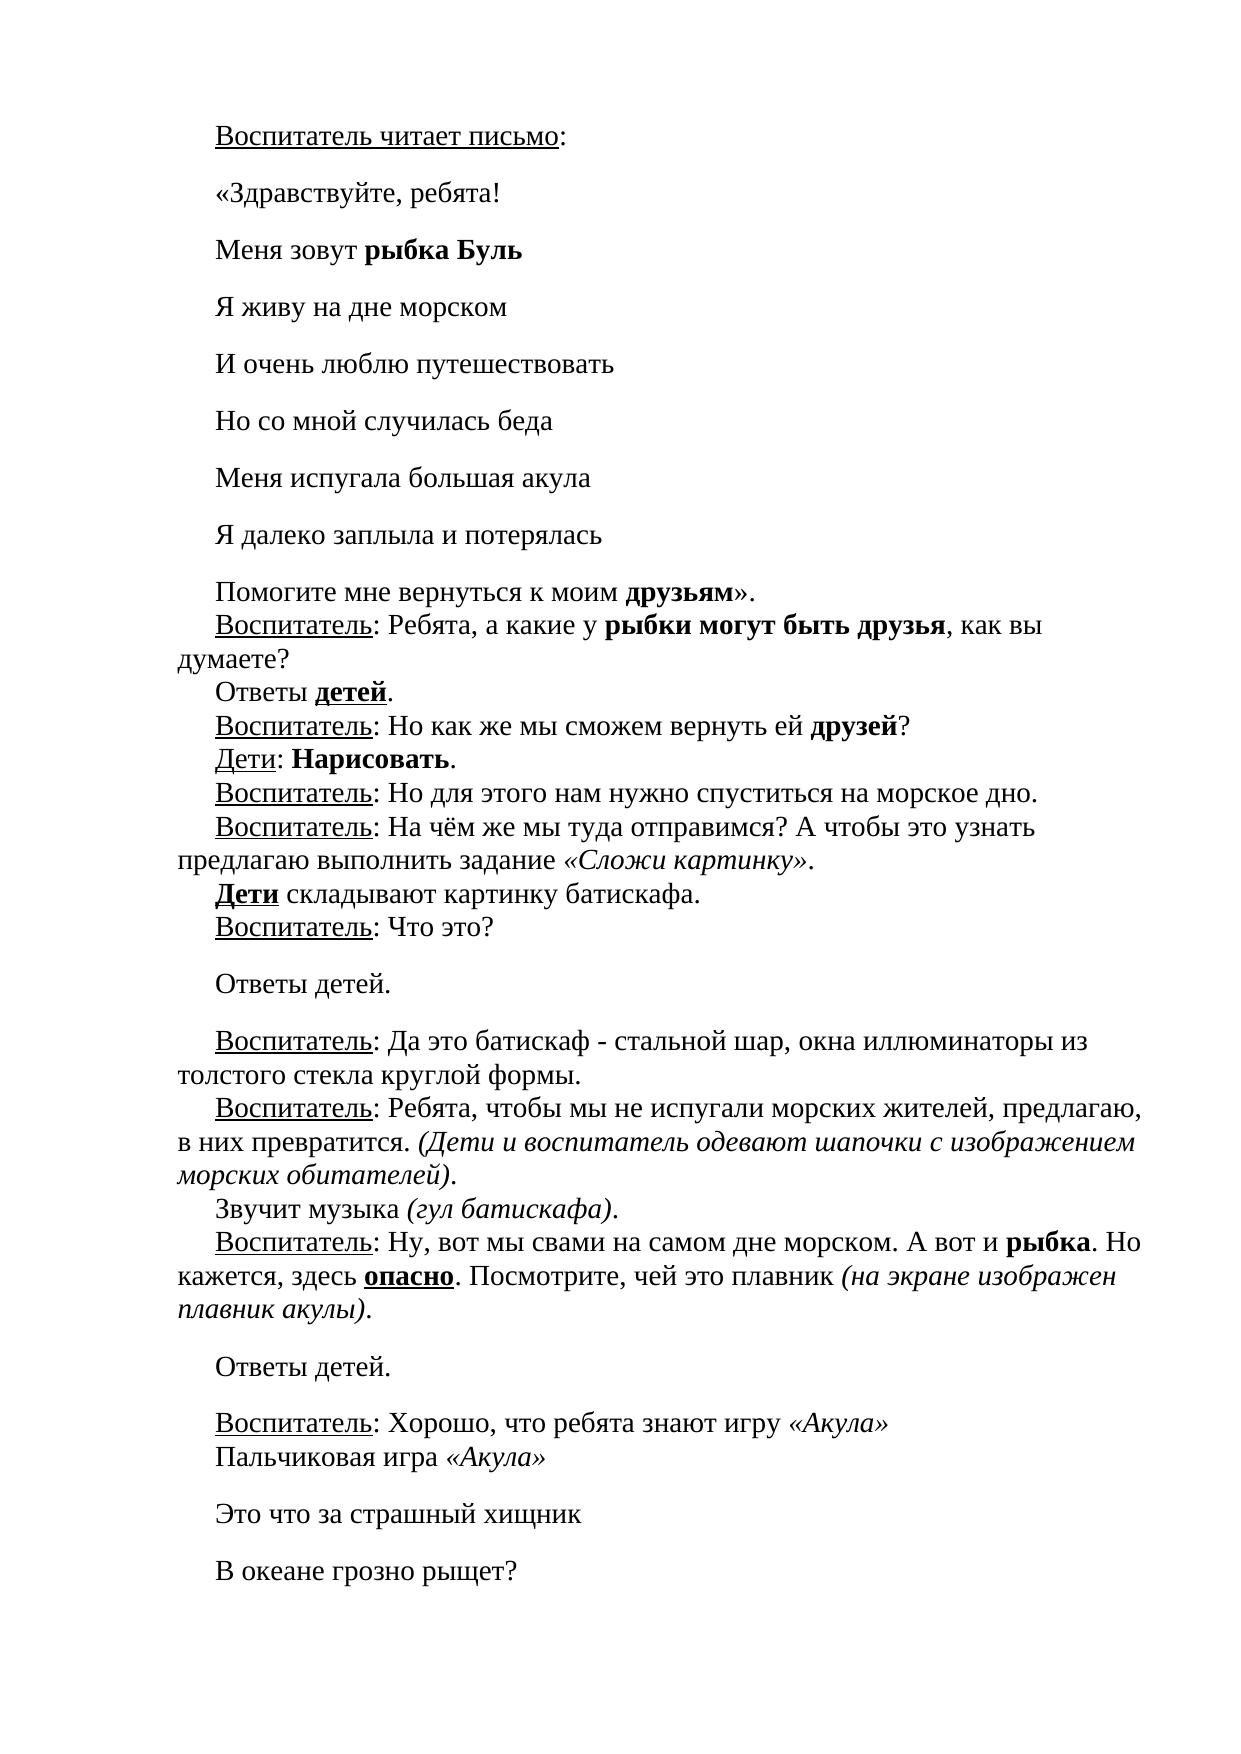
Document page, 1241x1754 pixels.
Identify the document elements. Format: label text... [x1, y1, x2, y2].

text Воспитатель: Ну, вот мы свами на самом дне морском. А вот и рыбка. Но кажется, здесь опасно. Посмотрите, чей это плавник (на экране изображен плавник акулы). [177, 1224, 1152, 1325]
text Воспитатель: Хорошо, что ребята знают игру «Акула» [177, 1406, 1152, 1439]
text Я далеко заплыла и потерялась [177, 517, 1152, 551]
text Меня зовут рыбка Буль [177, 232, 1152, 266]
text Дети складывают картинку батискафа. [177, 876, 1152, 909]
text Воспитатель: Что это? [177, 909, 1152, 943]
text Дети: Нарисовать. [177, 742, 1152, 775]
text Воспитатель: Ребята, чтобы мы не испугали морских жителей, предлагаю, в них превратится. (Дети и воспитатель одевают шапочки с изображением морских обитателей). [177, 1090, 1152, 1191]
text Воспитатель: Но для этого нам нужно спуститься на морское дно. [177, 775, 1152, 809]
text Воспитатель: Ребята, а какие у рыбки могут быть друзья, как вы думаете? [177, 607, 1152, 674]
text Ответы детей. [177, 1349, 1152, 1382]
text Звучит музыка (гул батискафа). [177, 1191, 1152, 1224]
text Ответы детей. [177, 674, 1152, 708]
text Это что за страшный хищник [177, 1496, 1152, 1530]
text Меня испугала большая акула [177, 460, 1152, 493]
text «Здравствуйте, ребята! [177, 175, 1152, 209]
text И очень люблю путешествовать [177, 346, 1152, 379]
text Помогите мне вернуться к моим друзьям». [177, 574, 1152, 607]
text Но со мной случилась беда [177, 403, 1152, 437]
text Я живу на дне морском [177, 289, 1152, 323]
text Воспитатель читает письмо: [177, 118, 1152, 152]
text Пальчиковая игра «Акула» [177, 1439, 1152, 1473]
text Воспитатель: Но как же мы сможем вернуть ей друзей? [177, 708, 1152, 742]
text Ответы детей. [177, 966, 1152, 1000]
text Воспитатель: Да это батискаф - стальной шар, окна иллюминаторы из толстого стекла круглой формы. [177, 1023, 1152, 1090]
text В океане грозно рыщет? [177, 1553, 1152, 1587]
text Воспитатель: На чём же мы туда отправимся? А чтобы это узнать предлагаю выполнить задание «Сложи картинку». [177, 809, 1152, 876]
